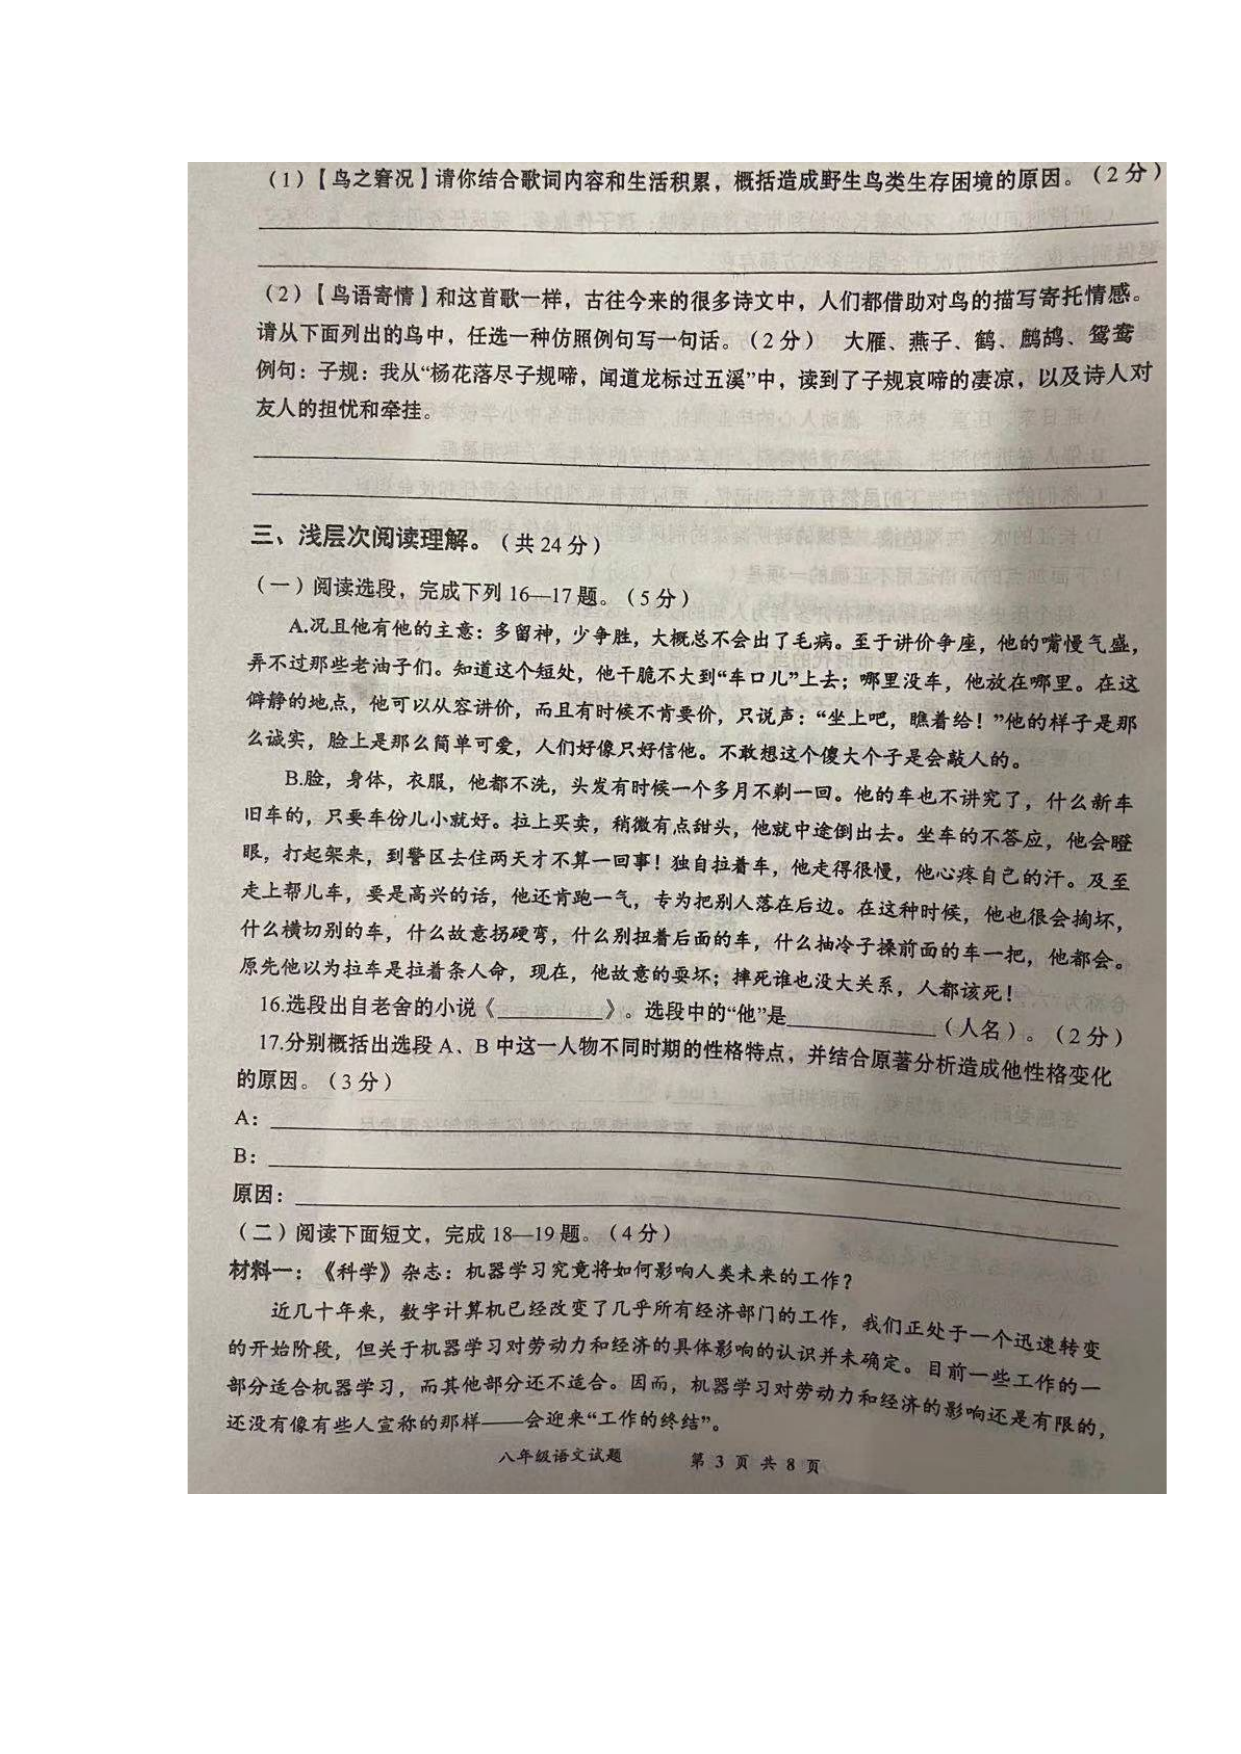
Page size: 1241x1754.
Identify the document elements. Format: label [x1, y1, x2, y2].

picture [187, 162, 1167, 1494]
